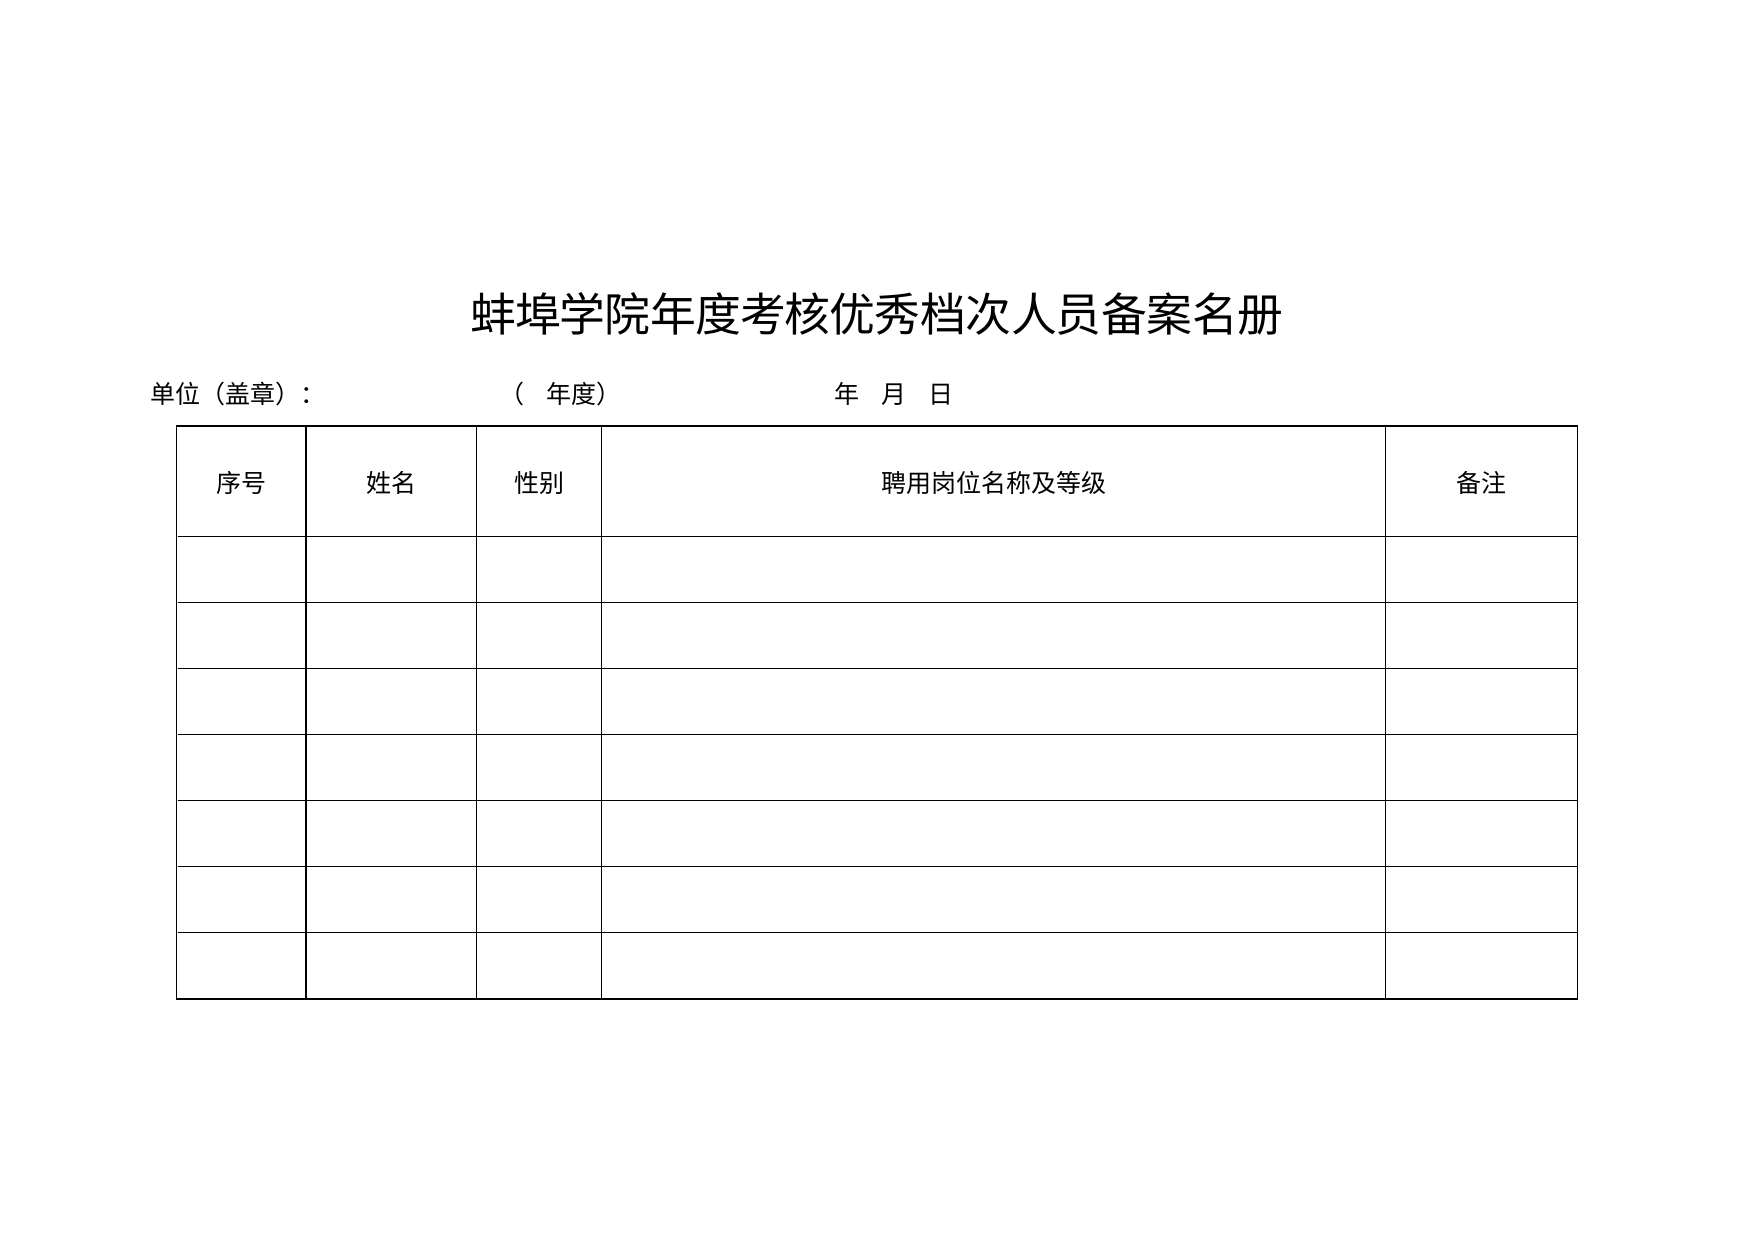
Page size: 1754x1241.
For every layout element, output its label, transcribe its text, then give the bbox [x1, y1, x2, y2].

table_cell [602, 801, 1385, 866]
table_cell [1386, 669, 1577, 734]
table_cell [307, 933, 476, 998]
table_cell [307, 669, 476, 734]
table_cell [1386, 537, 1577, 602]
table_cell [177, 603, 305, 668]
table_cell [477, 735, 601, 800]
table_header 聘用岗位名称及等级 [602, 427, 1385, 536]
table_cell [602, 603, 1385, 668]
table_header 备注 [1386, 427, 1577, 536]
text 蚌埠学院年度考核优秀档次人员备案名册 [150, 263, 1604, 360]
table_cell [1386, 867, 1577, 932]
table_cell [602, 537, 1385, 602]
table_cell [477, 669, 601, 734]
table_cell [1386, 603, 1577, 668]
table_cell [602, 669, 1385, 734]
table_header 序号 [177, 427, 305, 536]
table_cell [177, 735, 305, 800]
table_cell [177, 933, 305, 998]
table_cell [602, 735, 1385, 800]
table_cell [177, 867, 305, 932]
table_cell [477, 801, 601, 866]
table_cell [307, 867, 476, 932]
table_cell [477, 603, 601, 668]
table_cell [602, 867, 1385, 932]
table_cell [477, 537, 601, 602]
table_cell [307, 735, 476, 800]
table_cell [1386, 801, 1577, 866]
table_cell [477, 933, 601, 998]
table_cell [307, 801, 476, 866]
table_cell [177, 669, 305, 734]
table_cell [177, 537, 305, 602]
table_header 性别 [477, 427, 601, 536]
table_cell [1386, 933, 1577, 998]
table_cell [307, 603, 476, 668]
table_cell [307, 537, 476, 602]
text 单位（盖章）： （ 年度） 年 月 日 [150, 360, 1604, 425]
table_cell [477, 867, 601, 932]
table_cell [177, 801, 305, 866]
table_cell [602, 933, 1385, 998]
table_cell [1386, 735, 1577, 800]
table_header 姓名 [307, 427, 476, 536]
